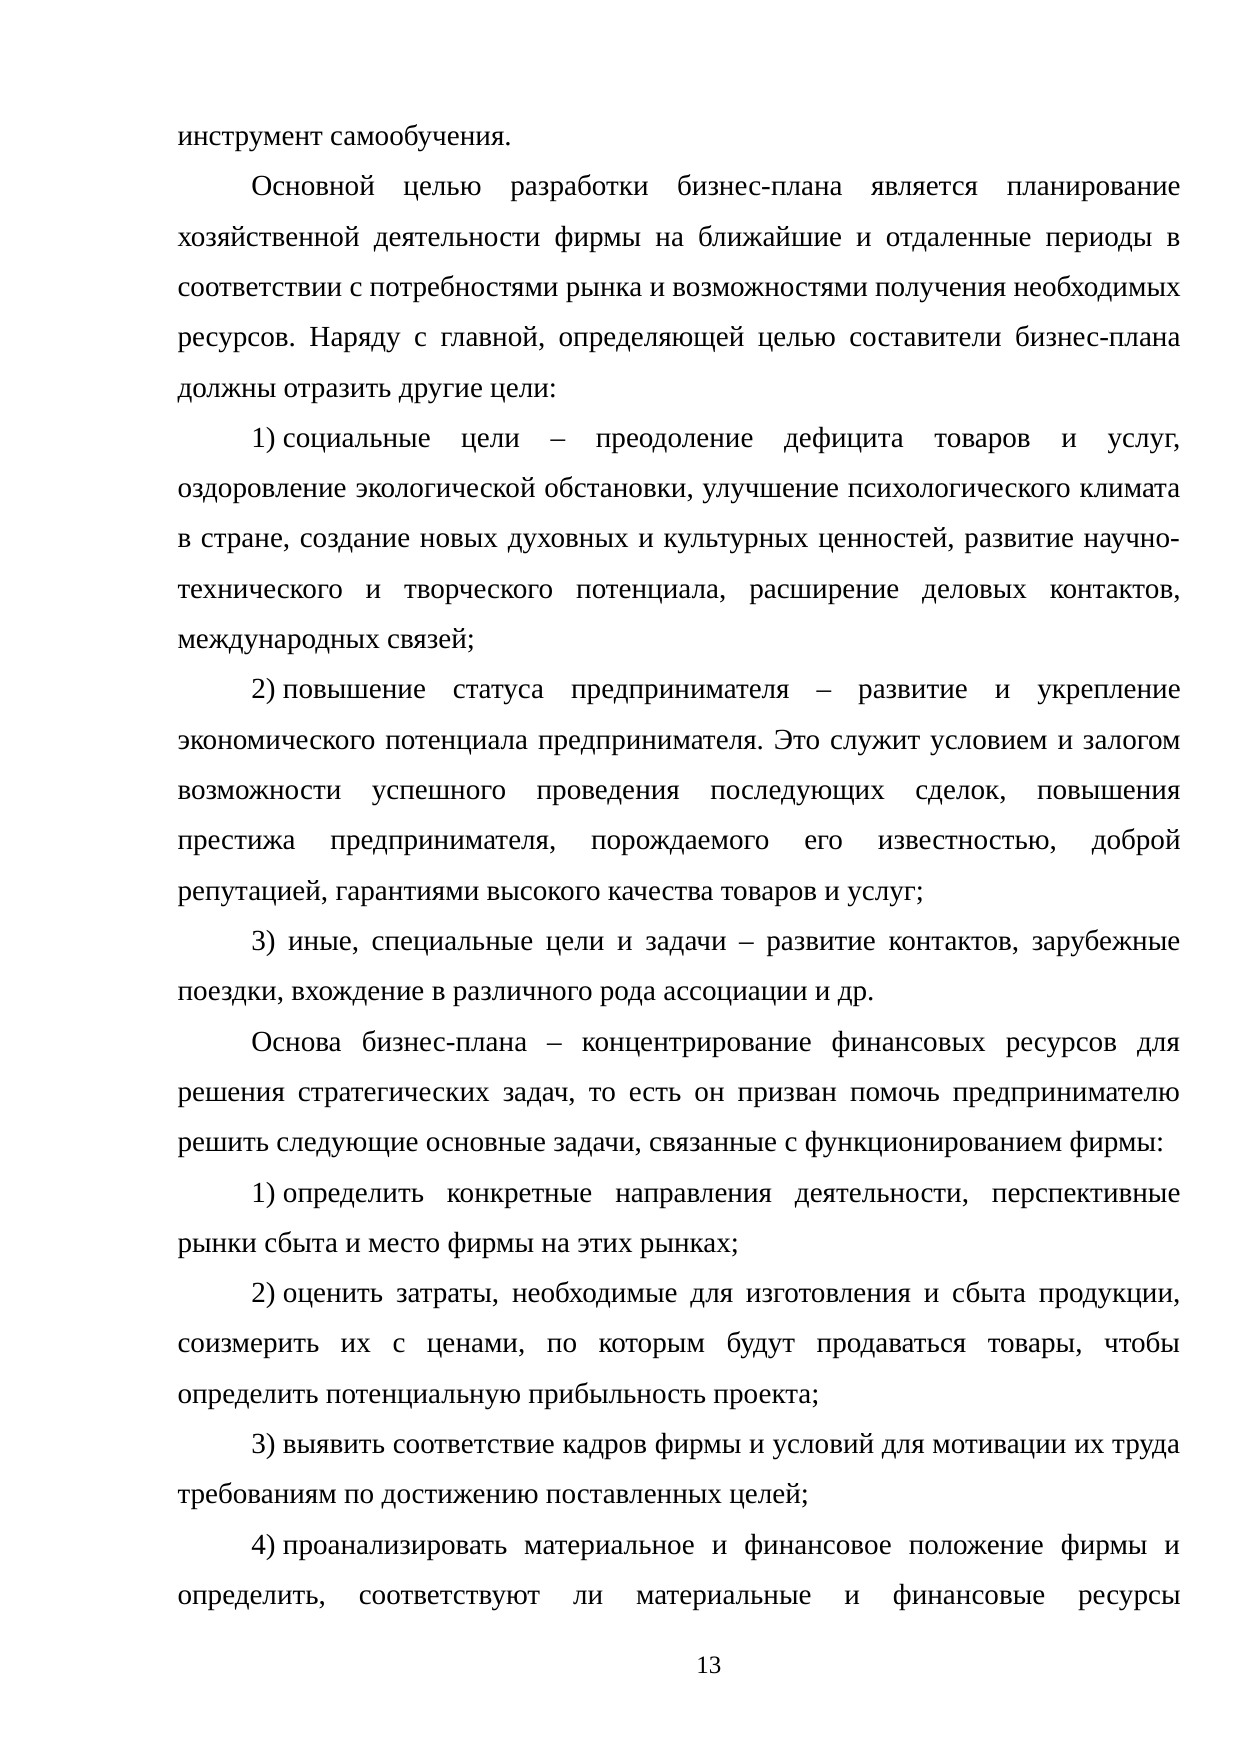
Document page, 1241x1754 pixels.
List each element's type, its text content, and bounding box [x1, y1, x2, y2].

text Основа бизнес-плана – концентрирование финансовых ресурсов для решения стратегических задач, то есть он призван помочь предпринимателю решить следующие основные задачи, связанные с функционированием фирмы: [177, 1024, 1181, 1158]
text 1) социальные цели – преодоление дефицита товаров и услуг, оздоровление экологической обстановки, улучшение психологического климата в стране, создание новых духовных и культурных ценностей, развитие научно-технического и творческого потенциала, расширение деловых контактов, международных связей; [177, 420, 1181, 655]
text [177, 118, 1181, 152]
text 2) повышение статуса предпринимателя – развитие и укрепление экономического потенциала предпринимателя. Это служит условием и залогом возможности успешного проведения последующих сделок, повышения престижа предпринимателя, порождаемого его известностью, доброй репутацией, гарантиями высокого качества товаров и услуг; [177, 672, 1181, 906]
text 3) выявить соответствие кадров фирмы и условий для мотивации их труда требованиям по достижению поставленных целей; [177, 1426, 1181, 1510]
text 3) иные, специальные цели и задачи – развитие контактов, зарубежные поездки, вхождение в различного рода ассоциации и др. [177, 923, 1181, 1007]
text Основной целью разработки бизнес-плана является планирование хозяйственной деятельности фирмы на ближайшие и отдаленные периоды в соответствии с потребностями рынка и возможностями получения необходимых ресурсов. Наряду с главной, определяющей целью составители бизнес-плана должны отразить другие цели: [177, 168, 1181, 403]
text 2) оценить затраты, необходимые для изготовления и сбыта продукции, соизмерить их с ценами, по которым будут продаваться товары, чтобы определить потенциальную прибыльность проекта; [177, 1275, 1181, 1409]
text 1) определить конкретные направления деятельности, перспективные рынки сбыта и место фирмы на этих рынках; [177, 1175, 1181, 1258]
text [177, 1527, 1181, 1611]
